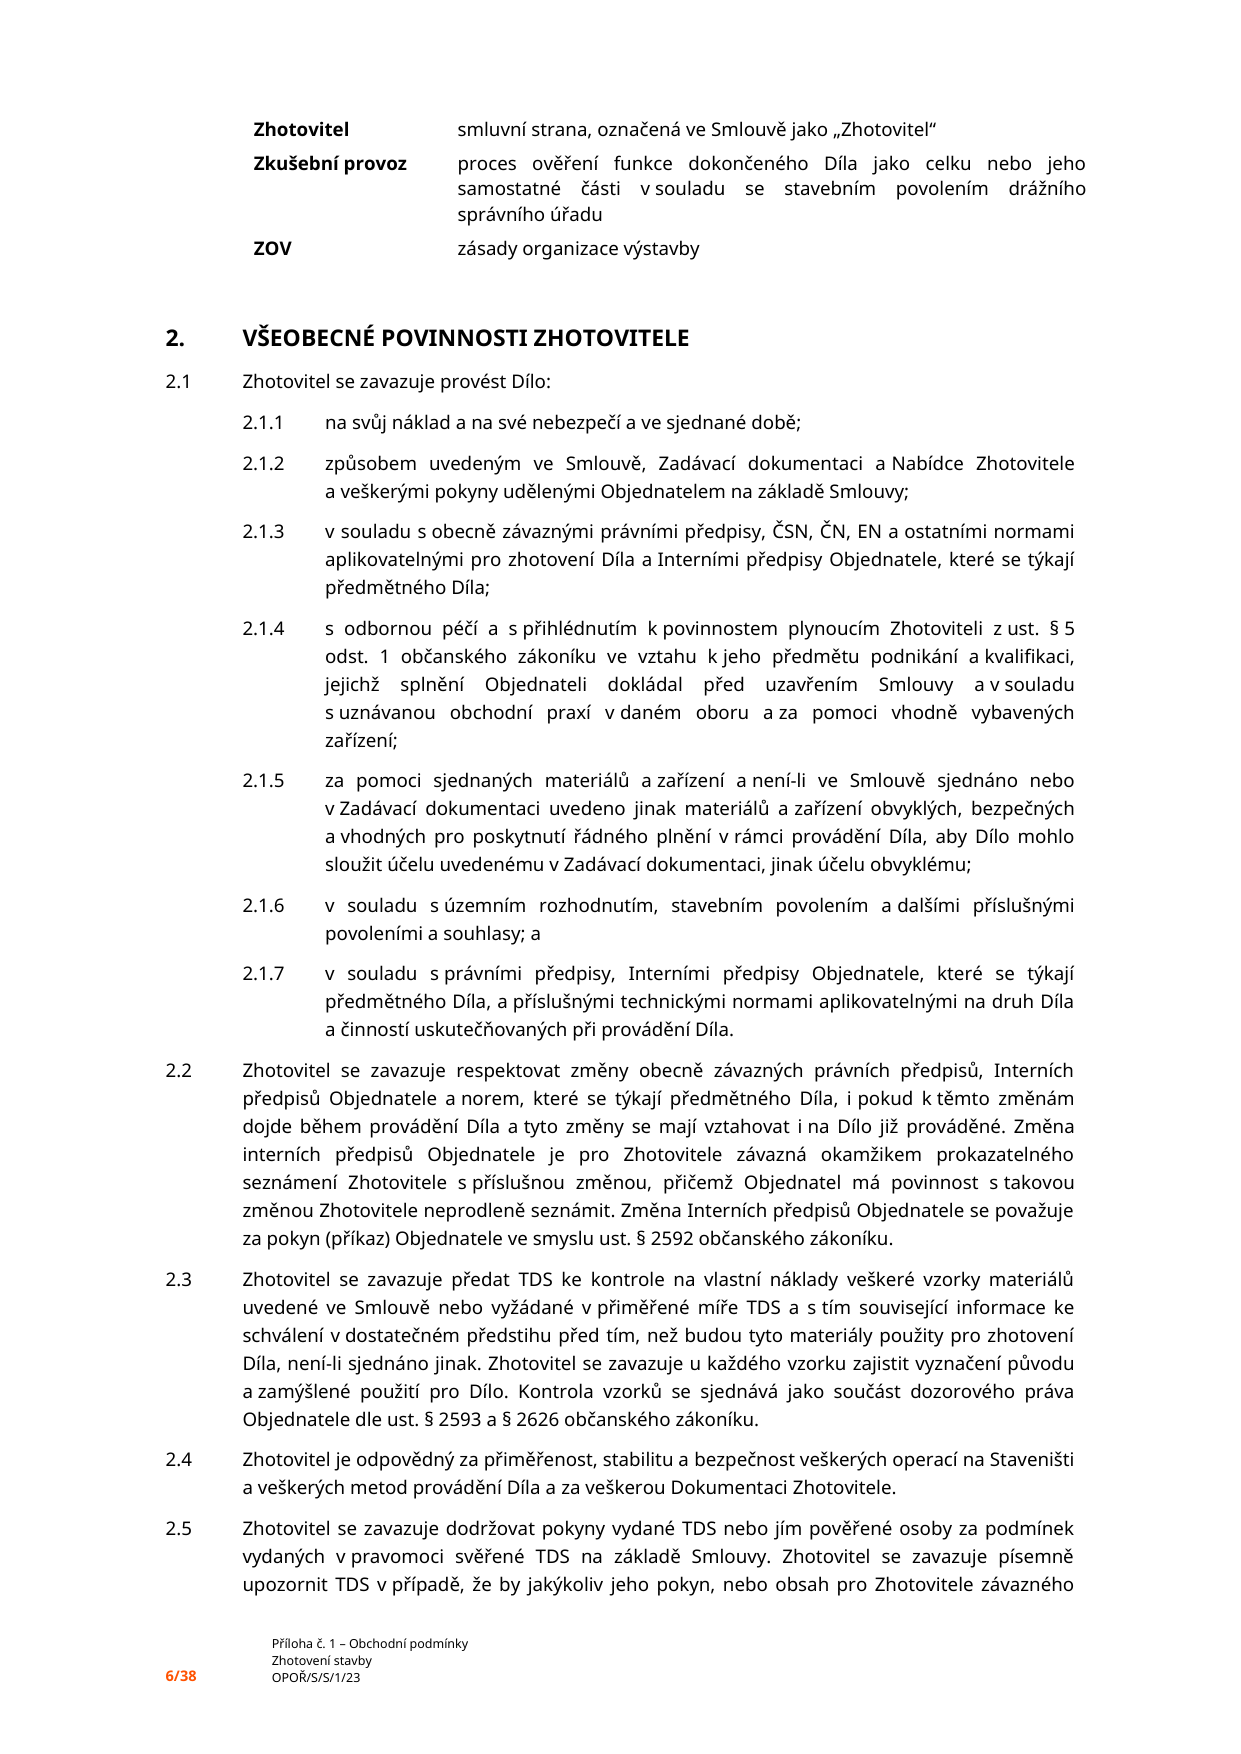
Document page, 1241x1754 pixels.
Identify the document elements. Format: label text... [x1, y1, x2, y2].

text způsobem uvedeným ve Smlouvě, Zadávací dokumentaci a Nabídce Zhotovitele a veškerými pokyny udělenými Objednatelem na základě Smlouvy; [242, 450, 1075, 503]
table_cell proces ověření funkce dokončeného Díla jako celku nebo jeho samostatné části v souladu se stavebním povolením drážního správního úřadu [446, 146, 1087, 231]
text v souladu s obecně závaznými právními předpisy, ČSN, ČN, EN a ostatními normami aplikovatelnými pro zhotovení Díla a Interními předpisy Objednatele, které se týkají předmětného Díla; [242, 518, 1075, 600]
table_cell smluvní strana, označená ve Smlouvě jako „Zhotovitel“ [446, 112, 1087, 146]
text Zhotovitel je odpovědný za přiměřenost, stabilitu a bezpečnost veškerých operací na Staveništi a veškerých metod provádění Díla a za veškerou Dokumentaci Zhotovitele. [165, 1447, 1075, 1500]
text VŠEOBECNÉ POVINNOSTI ZHOTOVITELE [165, 322, 1075, 353]
table_cell Zkušební provoz [242, 146, 446, 231]
table_cell ZOV [242, 231, 446, 265]
text Zhotovitel se zavazuje provést Dílo: [165, 369, 1075, 394]
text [165, 1515, 1075, 1597]
text na svůj náklad a na své nebezpečí a ve sjednané době; [242, 409, 1075, 435]
table_cell Zhotovitel [242, 112, 446, 146]
text s odbornou péčí a s přihlédnutím k povinnostem plynoucím Zhotoviteli z ust. § 5 odst. 1 občanského zákoníku ve vztahu k jeho předmětu podnikání a kvalifikaci, jejichž splnění Objednateli dokládal před uzavřením Smlouvy a v souladu s uznávanou obchodní praxí v daném oboru a za pomoci vhodně vybavených zařízení; [242, 615, 1075, 753]
text Zhotovitel se zavazuje respektovat změny obecně závazných právních předpisů, Interních předpisů Objednatele a norem, které se týkají předmětného Díla, i pokud k těmto změnám dojde během provádění Díla a tyto změny se mají vztahovat i na Dílo již prováděné. Změna interních předpisů Objednatele je pro Zhotovitele závazná okamžikem prokazatelného seznámení Zhotovitele s příslušnou změnou, přičemž Objednatel má povinnost s takovou změnou Zhotovitele neprodleně seznámit. Změna Interních předpisů Objednatele se považuje za pokyn (příkaz) Objednatele ve smyslu ust. § 2592 občanského zákoníku. [165, 1057, 1075, 1251]
text v souladu s právními předpisy, Interními předpisy Objednatele, které se týkají předmětného Díla, a příslušnými technickými normami aplikovatelnými na druh Díla a činností uskutečňovaných při provádění Díla. [242, 961, 1075, 1042]
table_cell zásady organizace výstavby [446, 231, 1087, 265]
text za pomoci sjednaných materiálů a zařízení a není-li ve Smlouvě sjednáno nebo v Zadávací dokumentaci uvedeno jinak materiálů a zařízení obvyklých, bezpečných a vhodných pro poskytnutí řádného plnění v rámci provádění Díla, aby Dílo mohlo sloužit účelu uvedenému v Zadávací dokumentaci, jinak účelu obvyklému; [242, 768, 1075, 877]
text v souladu s územním rozhodnutím, stavebním povolením a dalšími příslušnými povoleními a souhlasy; a [242, 892, 1075, 946]
text Zhotovitel se zavazuje předat TDS ke kontrole na vlastní náklady veškeré vzorky materiálů uvedené ve Smlouvě nebo vyžádané v přiměřené míře TDS a s tím související informace ke schválení v dostatečném předstihu před tím, než budou tyto materiály použity pro zhotovení Díla, není-li sjednáno jinak. Zhotovitel se zavazuje u každého vzorku zajistit vyznačení původu a zamýšlené použití pro Dílo. Kontrola vzorků se sjednává jako součást dozorového práva Objednatele dle ust. § 2593 a § 2626 občanského zákoníku. [165, 1266, 1075, 1432]
